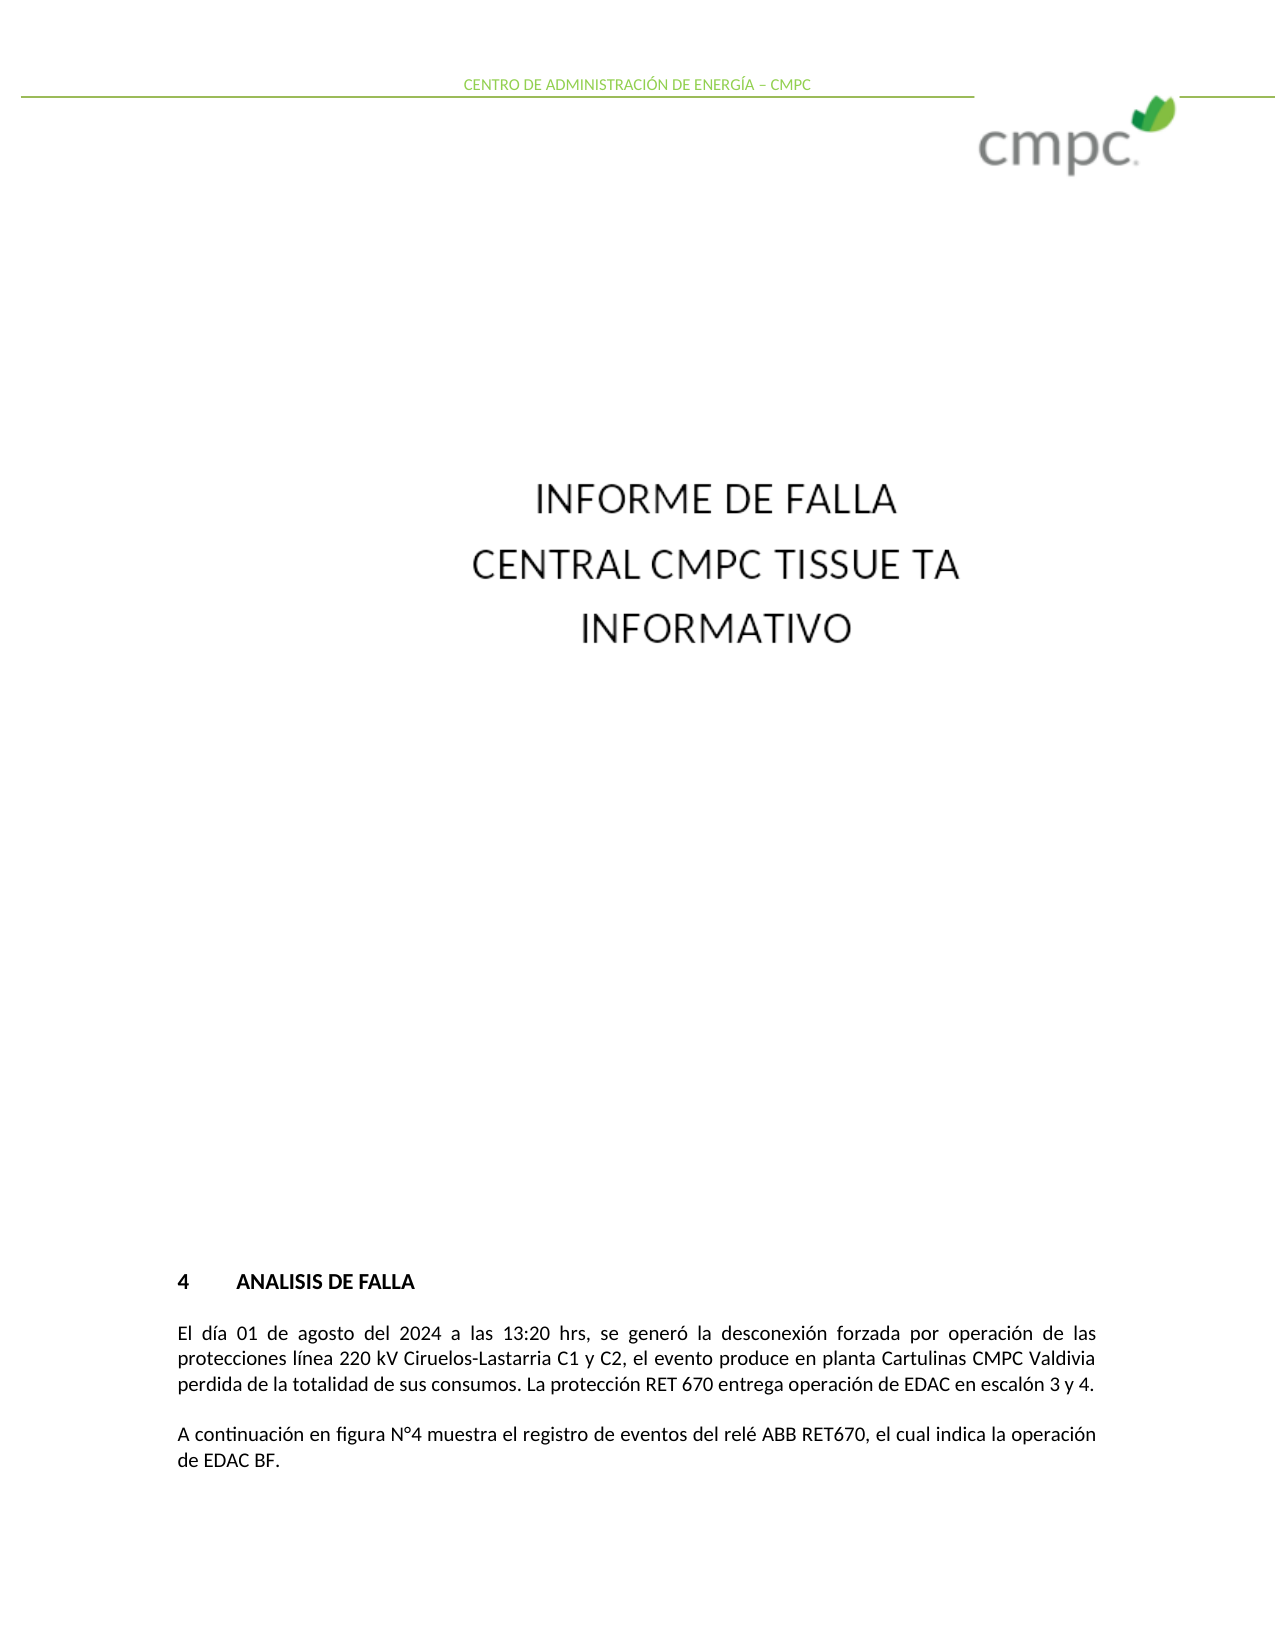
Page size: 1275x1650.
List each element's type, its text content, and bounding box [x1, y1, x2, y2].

text A continuación en figura N°4 muestra el registro de eventos del relé ABB RET670, el cual indica la operación de EDAC BF. [177, 1421, 1098, 1472]
text El día 01 de agosto del 2024 a las 13:20 hrs, se generó la desconexión forzada por operación de las protecciones línea 220 kV Ciruelos-Lastarria C1 y C2, el evento produce en planta Cartulinas CMPC Valdivia perdida de la totalidad de sus consumos. La protección RET 670 entrega operación de EDAC en escalón 3 y 4. [177, 1320, 1098, 1396]
subtitle ANALISIS DE FALLA [177, 1267, 1098, 1295]
